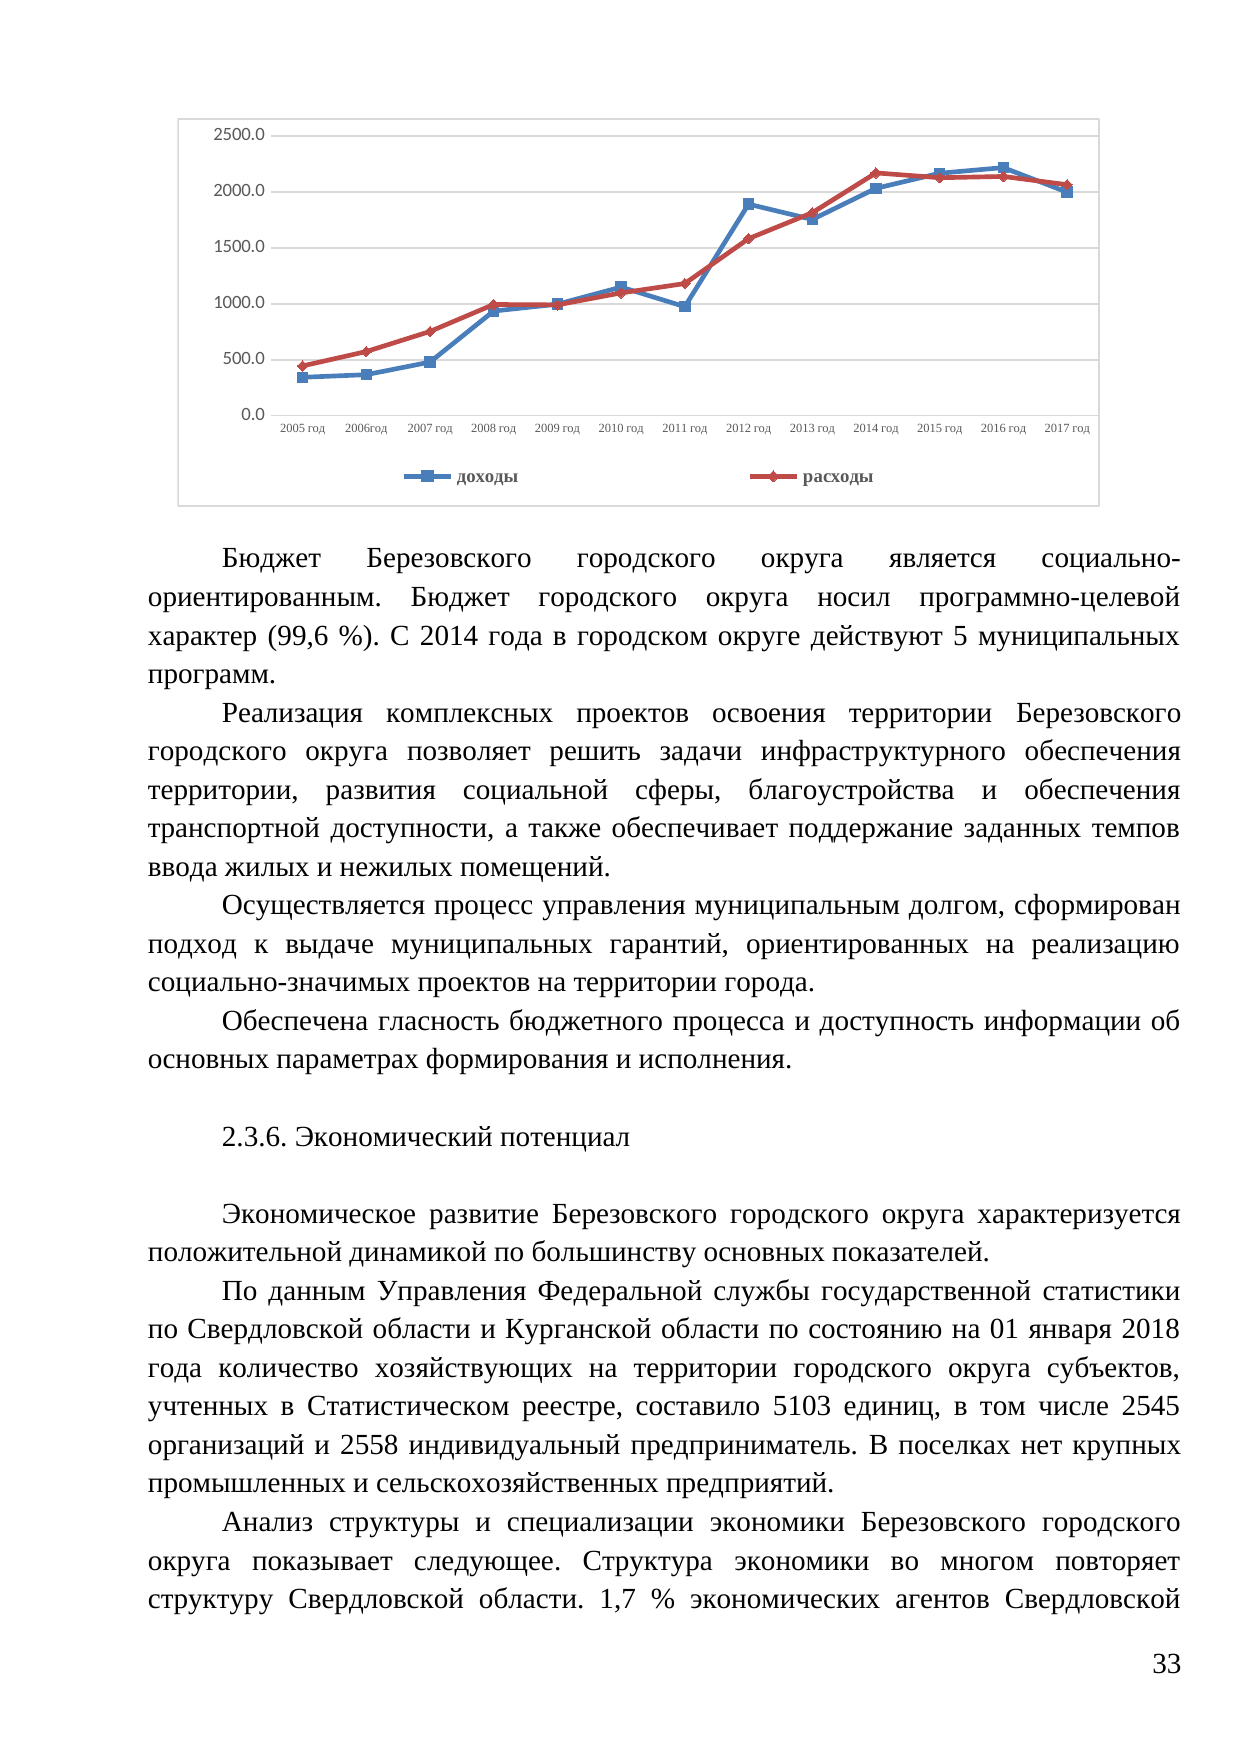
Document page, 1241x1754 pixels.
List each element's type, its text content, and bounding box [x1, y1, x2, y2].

text Бюджет Березовского городского округа является социально-ориентированным. Бюджет городского округа носил программно-целевой характер (99,6 %). С 2014 года в городском округе действуют 5 муниципальных программ. [148, 541, 1181, 690]
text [148, 1504, 1181, 1615]
text По данным Управления Федеральной службы государственной статистики по Свердловской области и Курганской области по состоянию на 01 января 2018 года количество хозяйствующих на территории городского округа субъектов, учтенных в Статистическом реестре, составило 5103 единиц, в том числе 2545 организаций и 2558 индивидуальный предприниматель. В поселках нет крупных промышленных и сельскохозяйственных предприятий. [148, 1273, 1181, 1499]
text Осуществляется процесс управления муниципальным долгом, сформирован подход к выдаче муниципальных гарантий, ориентированных на реализацию социально-значимых проектов на территории города. [148, 887, 1181, 998]
text Реализация комплексных проектов освоения территории Березовского городского округа позволяет решить задачи инфраструктурного обеспечения территории, развития социальной сферы, благоустройства и обеспечения транспортной доступности, а также обеспечивает поддержание заданных темпов ввода жилых и нежилых помещений. [148, 695, 1181, 882]
text Экономическое развитие Березовского городского округа характеризуется положительной динамикой по большинству основных показателей. [148, 1196, 1181, 1268]
text 2.3.6. Экономический потенциал [148, 1119, 1181, 1152]
text Обеспечена гласность бюджетного процесса и доступность информации об основных параметрах формирования и исполнения. [148, 1003, 1181, 1075]
